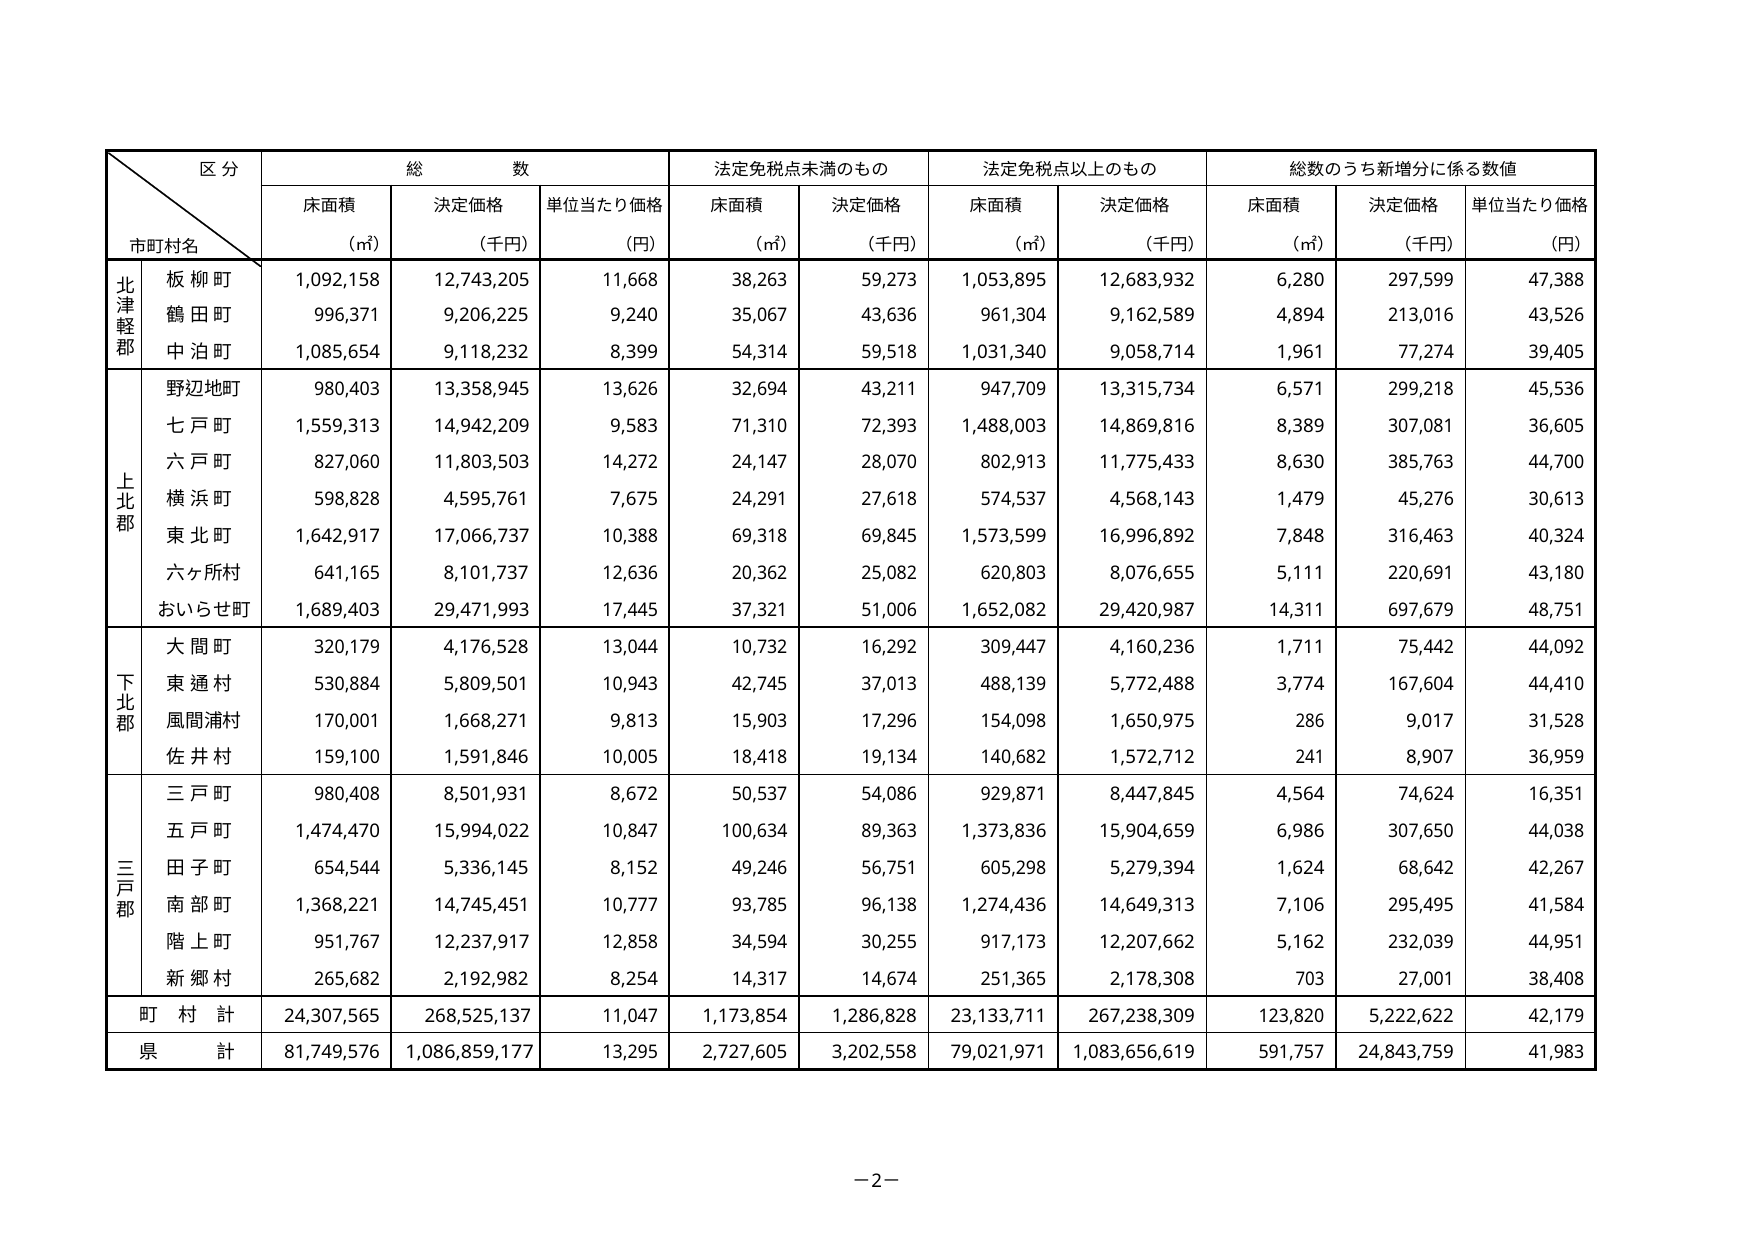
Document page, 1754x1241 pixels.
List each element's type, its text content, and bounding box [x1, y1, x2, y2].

table_cell 34,594 [670, 921, 798, 958]
table_cell 8,152 [541, 848, 668, 884]
table_cell 44,092 [1466, 628, 1594, 663]
table_cell 4,160,236 [1059, 628, 1206, 663]
table_cell 37,321 [670, 590, 798, 626]
table_cell 697,679 [1337, 590, 1465, 626]
table_cell 24,147 [670, 442, 798, 479]
table_cell 286 [1207, 700, 1335, 737]
table_cell 2,192,982 [392, 958, 539, 995]
table_cell 1,274,436 [929, 885, 1057, 921]
table_cell 13,315,734 [1059, 370, 1206, 405]
table_cell 48,751 [1466, 590, 1594, 626]
table_cell 1,572,712 [1059, 737, 1206, 774]
table_cell 野辺地町 [142, 370, 261, 405]
table_cell 三 戸 町 [142, 775, 261, 811]
table_cell 28,070 [800, 442, 928, 479]
table_cell 7,675 [541, 479, 668, 516]
table_cell 六ヶ所村 [142, 553, 261, 589]
table_cell 299,218 [1337, 370, 1465, 405]
table_cell 36,605 [1466, 405, 1594, 442]
table_cell 1,624 [1207, 848, 1335, 884]
table_cell 単位当たり価格 （円） [1466, 186, 1594, 258]
table_cell 307,650 [1337, 811, 1465, 848]
table_cell 計 [213, 997, 261, 1032]
table_cell 802,913 [929, 442, 1057, 479]
table_cell 8,389 [1207, 405, 1335, 442]
table_cell 641,165 [262, 553, 390, 589]
table_cell 9,583 [541, 405, 668, 442]
table_cell 947,709 [929, 370, 1057, 405]
table_cell 59,518 [800, 331, 928, 368]
table_cell 488,139 [929, 663, 1057, 700]
table_cell 44,700 [1466, 442, 1594, 479]
table_cell 上北郡 [108, 370, 141, 626]
table_cell 71,310 [670, 405, 798, 442]
table_cell 村 [160, 997, 212, 1032]
table_cell 田 子 町 [142, 848, 261, 884]
table_cell 板 柳 町 [142, 261, 261, 294]
table_cell 8,254 [541, 958, 668, 995]
table_cell 9,813 [541, 700, 668, 737]
table_cell 佐 井 村 [142, 737, 261, 774]
table_cell 81,749,576 [262, 1033, 390, 1068]
table_cell 140,682 [929, 737, 1057, 774]
table_cell 7,106 [1207, 885, 1335, 921]
table_cell 10,777 [541, 885, 668, 921]
table_header 法定免税点未満のもの [670, 152, 928, 184]
table_cell 295,495 [1337, 885, 1465, 921]
table_cell 1,559,313 [262, 405, 390, 442]
table_cell 3,774 [1207, 663, 1335, 700]
table_cell 827,060 [262, 442, 390, 479]
table_cell 4,568,143 [1059, 479, 1206, 516]
table_cell 68,642 [1337, 848, 1465, 884]
table_cell 154,098 [929, 700, 1057, 737]
table_cell 385,763 [1337, 442, 1465, 479]
table_cell 4,176,528 [392, 628, 539, 663]
table_cell 2,727,605 [670, 1033, 798, 1068]
table_cell 75,442 [1337, 628, 1465, 663]
table_cell 43,526 [1466, 295, 1594, 331]
table_cell 1,650,975 [1059, 700, 1206, 737]
table_cell 5,162 [1207, 921, 1335, 958]
table_cell 1,053,895 [929, 261, 1057, 294]
table_cell 床面積 （㎡） [1207, 186, 1335, 258]
table_cell 980,408 [262, 775, 390, 811]
table_cell 9,118,232 [392, 331, 539, 368]
table_cell 横 浜 町 [142, 479, 261, 516]
table_cell 320,179 [262, 628, 390, 663]
table_header 総 [262, 152, 427, 184]
table_cell 32,694 [670, 370, 798, 405]
table_cell 4,595,761 [392, 479, 539, 516]
table_cell 917,173 [929, 921, 1057, 958]
table_cell 123,820 [1207, 997, 1335, 1032]
table_cell 30,255 [800, 921, 928, 958]
table_cell 25,082 [800, 553, 928, 589]
table_cell 1,711 [1207, 628, 1335, 663]
table_cell 309,447 [929, 628, 1057, 663]
table_cell 43,211 [800, 370, 928, 405]
table_cell 1,479 [1207, 479, 1335, 516]
table_cell 17,296 [800, 700, 928, 737]
table_cell 9,240 [541, 295, 668, 331]
table_cell 241 [1207, 737, 1335, 774]
table_cell 13,358,945 [392, 370, 539, 405]
table_cell 56,751 [800, 848, 928, 884]
table_cell 11,803,503 [392, 442, 539, 479]
table_cell 29,471,993 [392, 590, 539, 626]
table_cell 996,371 [262, 295, 390, 331]
table_cell 69,845 [800, 516, 928, 553]
table_cell 654,544 [262, 848, 390, 884]
table_cell 1,573,599 [929, 516, 1057, 553]
table_cell 27,618 [800, 479, 928, 516]
table_cell 10,943 [541, 663, 668, 700]
table_cell 1,961 [1207, 331, 1335, 368]
table_cell 1,085,654 [262, 331, 390, 368]
table_cell 8,501,931 [392, 775, 539, 811]
table_cell 14,869,816 [1059, 405, 1206, 442]
table_header 総数のうち新増分に係る数値 [1207, 152, 1594, 184]
table_cell 268,525,137 [392, 997, 539, 1032]
table_cell 県 [108, 1033, 160, 1068]
table_cell 4,564 [1207, 775, 1335, 811]
table_cell 951,767 [262, 921, 390, 958]
table_cell 170,001 [262, 700, 390, 737]
table_cell 35,067 [670, 295, 798, 331]
table_cell 24,291 [670, 479, 798, 516]
table_cell 14,311 [1207, 590, 1335, 626]
table_cell 11,047 [541, 997, 668, 1032]
table_cell 10,388 [541, 516, 668, 553]
table_cell 8,672 [541, 775, 668, 811]
table_cell 40,324 [1466, 516, 1594, 553]
table_cell 七 戸 町 [142, 405, 261, 442]
table_cell 49,246 [670, 848, 798, 884]
table_cell 1,368,221 [262, 885, 390, 921]
table_cell 31,528 [1466, 700, 1594, 737]
table_cell [160, 1033, 212, 1068]
table_cell 598,828 [262, 479, 390, 516]
table_cell 14,649,313 [1059, 885, 1206, 921]
table_cell 43,180 [1466, 553, 1594, 589]
table_cell 620,803 [929, 553, 1057, 589]
table_cell 41,983 [1466, 1033, 1594, 1068]
table_cell 8,076,655 [1059, 553, 1206, 589]
table_cell 1,689,403 [262, 590, 390, 626]
table_cell 42,745 [670, 663, 798, 700]
table_cell 1,591,846 [392, 737, 539, 774]
table_cell 44,410 [1466, 663, 1594, 700]
table_cell 1,373,836 [929, 811, 1057, 848]
table_cell 6,280 [1207, 261, 1335, 294]
table_cell 96,138 [800, 885, 928, 921]
table_header 数 [427, 152, 668, 184]
table_cell 42,267 [1466, 848, 1594, 884]
table_cell 24,843,759 [1337, 1033, 1465, 1068]
table_cell 北津軽郡 [108, 261, 141, 368]
table_cell 10,847 [541, 811, 668, 848]
table_cell 47,388 [1466, 261, 1594, 294]
table_cell 14,674 [800, 958, 928, 995]
table_cell 1,286,828 [800, 997, 928, 1032]
table_cell 36,959 [1466, 737, 1594, 774]
table_cell 37,013 [800, 663, 928, 700]
table_cell おいらせ町 [142, 590, 261, 626]
table_cell 38,408 [1466, 958, 1594, 995]
table_cell 5,336,145 [392, 848, 539, 884]
table_cell 703 [1207, 958, 1335, 995]
table_cell 1,031,340 [929, 331, 1057, 368]
table_cell 1,474,470 [262, 811, 390, 848]
table_cell 167,604 [1337, 663, 1465, 700]
table_cell 14,317 [670, 958, 798, 995]
table_cell 6,986 [1207, 811, 1335, 848]
table_cell 13,295 [541, 1033, 668, 1068]
table_cell 297,599 [1337, 261, 1465, 294]
table_cell 13,626 [541, 370, 668, 405]
table_cell 20,362 [670, 553, 798, 589]
table_cell 50,537 [670, 775, 798, 811]
table_cell 鶴 田 町 [142, 295, 261, 331]
table_cell 929,871 [929, 775, 1057, 811]
table_header 法定免税点以上のもの [929, 152, 1206, 184]
table_cell 54,314 [670, 331, 798, 368]
table_cell 605,298 [929, 848, 1057, 884]
table_cell 8,447,845 [1059, 775, 1206, 811]
table_cell 45,276 [1337, 479, 1465, 516]
table_cell 29,420,987 [1059, 590, 1206, 626]
table_cell 15,904,659 [1059, 811, 1206, 848]
table_cell 42,179 [1466, 997, 1594, 1032]
table_cell 2,178,308 [1059, 958, 1206, 995]
table_cell 45,536 [1466, 370, 1594, 405]
table_cell 決定価格 （千円） [1059, 186, 1206, 258]
table_cell 93,785 [670, 885, 798, 921]
table_cell 1,668,271 [392, 700, 539, 737]
table_cell 18,418 [670, 737, 798, 774]
table_cell 54,086 [800, 775, 928, 811]
table_cell 床面積 （㎡） [670, 186, 798, 258]
table_cell 232,039 [1337, 921, 1465, 958]
table_cell 5,222,622 [1337, 997, 1465, 1032]
table_cell 1,173,854 [670, 997, 798, 1032]
table_cell 1,652,082 [929, 590, 1057, 626]
table_cell 1,488,003 [929, 405, 1057, 442]
table_cell 265,682 [262, 958, 390, 995]
table_cell 17,066,737 [392, 516, 539, 553]
table_cell 44,951 [1466, 921, 1594, 958]
table_header 区 分 市町村名 [108, 152, 261, 258]
table_cell 30,613 [1466, 479, 1594, 516]
table_cell 16,351 [1466, 775, 1594, 811]
table_cell 5,809,501 [392, 663, 539, 700]
table_cell 27,001 [1337, 958, 1465, 995]
table_cell 16,292 [800, 628, 928, 663]
table_cell 階 上 町 [142, 921, 261, 958]
table_cell 530,884 [262, 663, 390, 700]
table_cell 14,272 [541, 442, 668, 479]
table_cell 六 戸 町 [142, 442, 261, 479]
table_cell 213,016 [1337, 295, 1465, 331]
table_cell 89,363 [800, 811, 928, 848]
table_cell 大 間 町 [142, 628, 261, 663]
table_cell 24,307,565 [262, 997, 390, 1032]
table_cell 1,083,656,619 [1059, 1033, 1206, 1068]
table_cell 7,848 [1207, 516, 1335, 553]
table_cell 決定価格 （千円） [1337, 186, 1465, 258]
table_cell 39,405 [1466, 331, 1594, 368]
table_cell 9,017 [1337, 700, 1465, 737]
table_cell 41,584 [1466, 885, 1594, 921]
table_cell 72,393 [800, 405, 928, 442]
table_cell 23,133,711 [929, 997, 1057, 1032]
table_cell 3,202,558 [800, 1033, 928, 1068]
table_cell 8,399 [541, 331, 668, 368]
table_cell 15,994,022 [392, 811, 539, 848]
table_cell 44,038 [1466, 811, 1594, 848]
table_cell 69,318 [670, 516, 798, 553]
table_cell 159,100 [262, 737, 390, 774]
table_cell 8,101,737 [392, 553, 539, 589]
table_cell 9,206,225 [392, 295, 539, 331]
table_cell 12,237,917 [392, 921, 539, 958]
table_cell 決定価格 （千円） [800, 186, 928, 258]
table_cell 11,775,433 [1059, 442, 1206, 479]
table_cell 316,463 [1337, 516, 1465, 553]
table_cell 床面積 （㎡） [262, 186, 390, 258]
table_cell 5,279,394 [1059, 848, 1206, 884]
table_cell 14,942,209 [392, 405, 539, 442]
table_cell 251,365 [929, 958, 1057, 995]
table_cell 12,683,932 [1059, 261, 1206, 294]
table_cell 15,903 [670, 700, 798, 737]
table_cell 574,537 [929, 479, 1057, 516]
table_cell 10,005 [541, 737, 668, 774]
table_cell 59,273 [800, 261, 928, 294]
table_cell 12,743,205 [392, 261, 539, 294]
table_cell 38,263 [670, 261, 798, 294]
table_cell 267,238,309 [1059, 997, 1206, 1032]
table_cell 16,996,892 [1059, 516, 1206, 553]
table_cell 計 [213, 1033, 261, 1068]
table_cell 961,304 [929, 295, 1057, 331]
table_cell 17,445 [541, 590, 668, 626]
table_cell 14,745,451 [392, 885, 539, 921]
table_cell 12,207,662 [1059, 921, 1206, 958]
table_cell 5,772,488 [1059, 663, 1206, 700]
table_cell 風間浦村 [142, 700, 261, 737]
table_cell 5,111 [1207, 553, 1335, 589]
table_cell 19,134 [800, 737, 928, 774]
table_cell 980,403 [262, 370, 390, 405]
table_cell 11,668 [541, 261, 668, 294]
table_cell 100,634 [670, 811, 798, 848]
table_cell 307,081 [1337, 405, 1465, 442]
table_cell 三戸郡 [108, 775, 141, 995]
table_cell 南 部 町 [142, 885, 261, 921]
table_cell 8,907 [1337, 737, 1465, 774]
table_cell 43,636 [800, 295, 928, 331]
table_cell 77,274 [1337, 331, 1465, 368]
table_cell 4,894 [1207, 295, 1335, 331]
table_cell 9,162,589 [1059, 295, 1206, 331]
table_cell 79,021,971 [929, 1033, 1057, 1068]
table_cell 下北郡 [108, 628, 141, 774]
table_cell 決定価格 （千円） [392, 186, 539, 258]
table_cell 東 北 町 [142, 516, 261, 553]
table_cell 13,044 [541, 628, 668, 663]
table_cell 町 [108, 997, 160, 1032]
table_cell 1,642,917 [262, 516, 390, 553]
table_cell 東 通 村 [142, 663, 261, 700]
table_cell 51,006 [800, 590, 928, 626]
table_cell 12,858 [541, 921, 668, 958]
table_cell 74,624 [1337, 775, 1465, 811]
table_cell 1,092,158 [262, 261, 390, 294]
table_cell 8,630 [1207, 442, 1335, 479]
table_cell 新 郷 村 [142, 958, 261, 995]
table_cell 床面積 （㎡） [929, 186, 1057, 258]
table_cell 9,058,714 [1059, 331, 1206, 368]
table_cell 五 戸 町 [142, 811, 261, 848]
table_cell 中 泊 町 [142, 331, 261, 368]
table_cell 220,691 [1337, 553, 1465, 589]
table_cell 6,571 [1207, 370, 1335, 405]
table_cell 10,732 [670, 628, 798, 663]
table_cell 1,086,859,177 [392, 1033, 539, 1068]
table_cell 591,757 [1207, 1033, 1335, 1068]
table_cell 単位当たり価格 （円） [541, 186, 668, 258]
table_cell 12,636 [541, 553, 668, 589]
